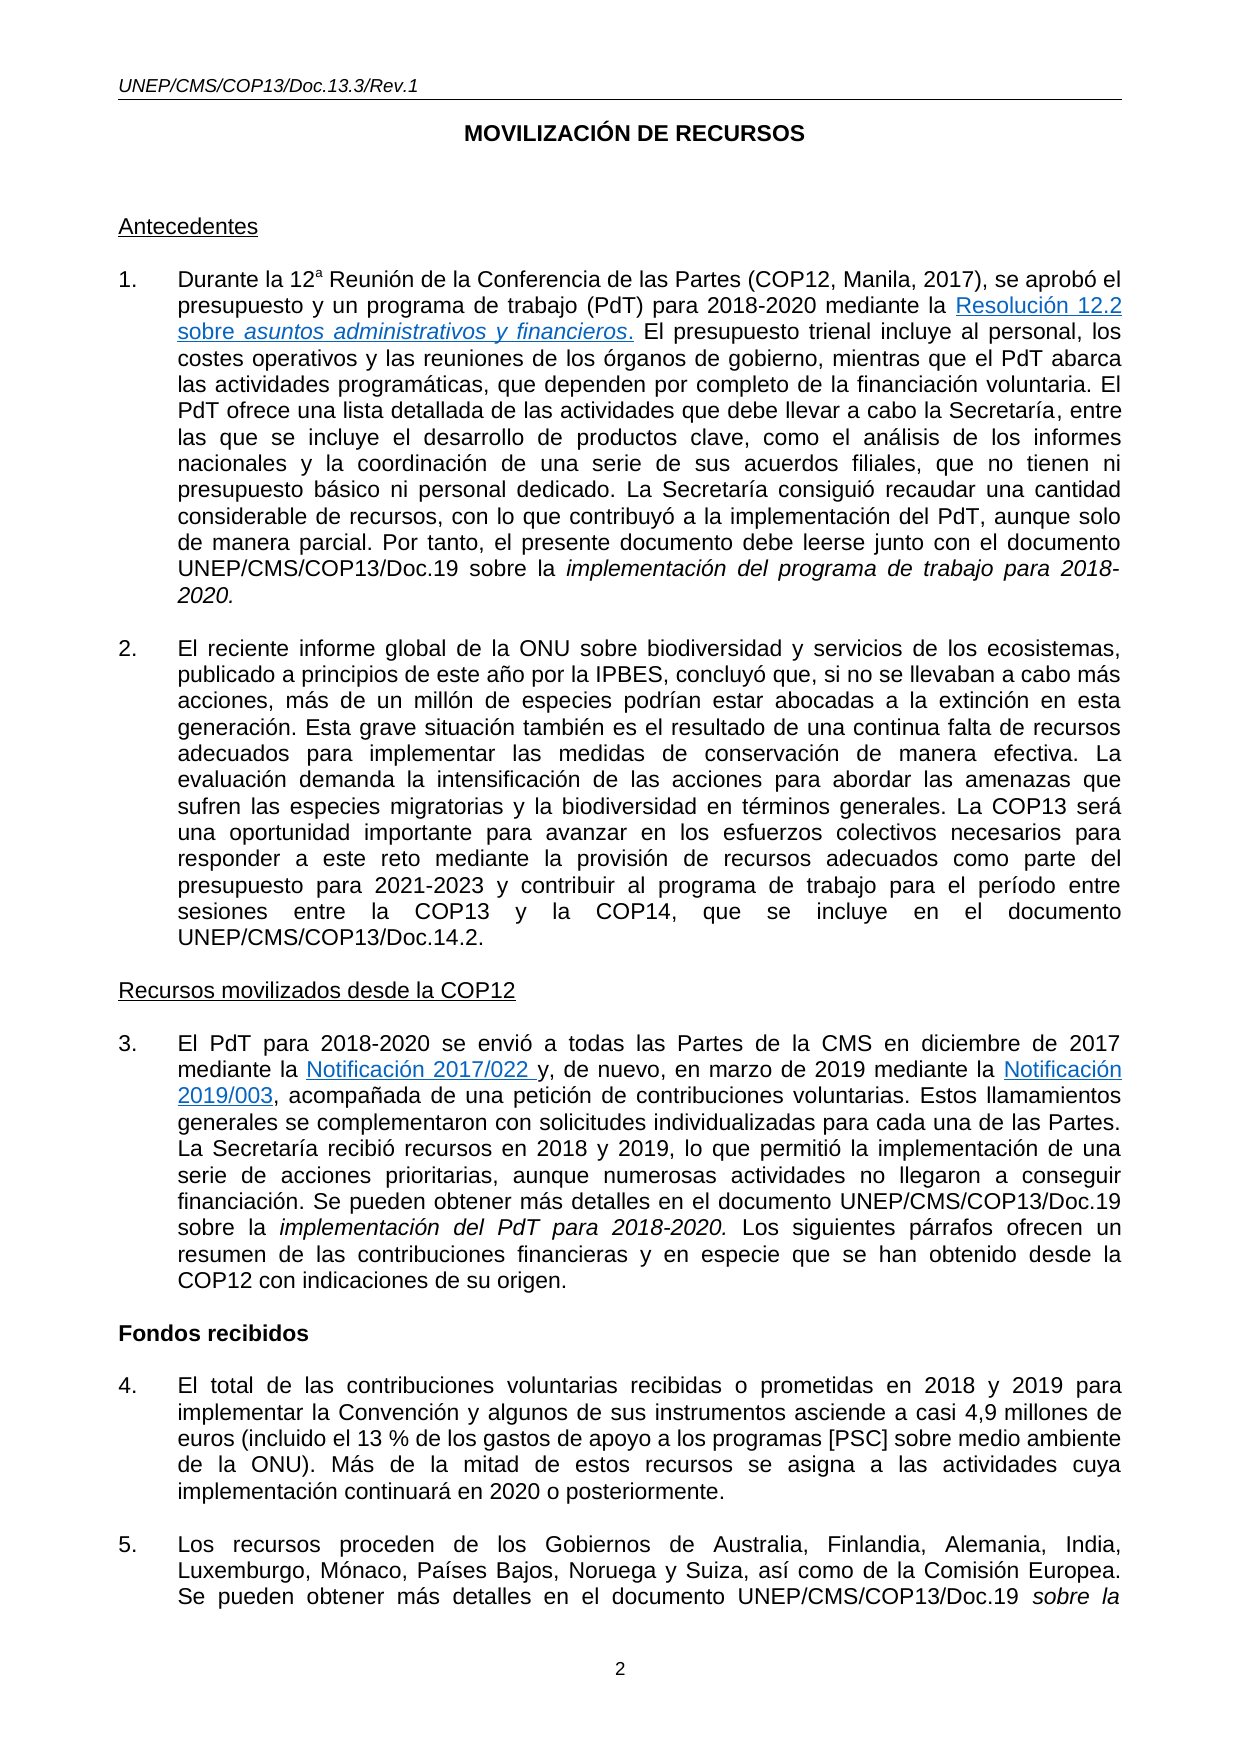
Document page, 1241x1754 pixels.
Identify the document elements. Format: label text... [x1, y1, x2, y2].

text Antecedentes [118, 213, 1122, 239]
text Recursos movilizados desde la COP12 [118, 977, 1122, 1003]
text El reciente informe global de la ONU sobre biodiversidad y servicios de los ecosistemas, publicado a principios de este año por la IPBES, concluyó que, si no se llevaban a cabo más acciones, más de un millón de especies podrían estar abocadas a la extinción en esta generación. Esta grave situación también es el resultado de una continua falta de recursos adecuados para implementar las medidas de conservación de manera efectiva. La evaluación demanda la intensificación de las acciones para abordar las amenazas que sufren las especies migratorias y la biodiversidad en términos generales. La COP13 será una oportunidad importante para avanzar en los esfuerzos colectivos necesarios para responder a este reto mediante la provisión de recursos adecuados como parte del presupuesto para 2021-2023 y contribuir al programa de trabajo para el período entre sesiones entre la COP13 y la COP14, que se incluye en el documento UNEP/CMS/COP13/Doc.14.2. [118, 634, 1122, 951]
text Durante la 12a Reunión de la Conferencia de las Partes (COP12, Manila, 2017), se aprobó el presupuesto y un programa de trabajo (PdT) para 2018-2020 mediante la Resolución 12.2 sobre asuntos administrativos y financieros. El presupuesto trienal incluye al personal, los costes operativos y las reuniones de los órganos de gobierno, mientras que el PdT abarca las actividades programáticas, que dependen por completo de la financiación voluntaria. El PdT ofrece una lista detallada de las actividades que debe llevar a cabo la Secretaría, entre las que se incluye el desarrollo de productos clave, como el análisis de los informes nacionales y la coordinación de una serie de sus acuerdos filiales, que no tienen ni presupuesto básico ni personal dedicado. La Secretaría consiguió recaudar una cantidad considerable de recursos, con lo que contribuyó a la implementación del PdT, aunque solo de manera parcial. Por tanto, el presente documento debe leerse junto con el documento UNEP/CMS/COP13/Doc.19 sobre la implementación del programa de trabajo para 2018-2020. [118, 266, 1122, 608]
text Fondos recibidos [118, 1320, 1122, 1346]
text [118, 1531, 1122, 1609]
text MOVILIZACIÓN DE RECURSOS [109, 120, 1160, 146]
text El total de las contribuciones voluntarias recibidas o prometidas en 2018 y 2019 para implementar la Convención y algunos de sus instrumentos asciende a casi 4,9 millones de euros (incluido el 13 % de los gastos de apoyo a los programas [PSC] sobre medio ambiente de la ONU). Más de la mitad de estos recursos se asigna a las actividades cuya implementación continuará en 2020 o posteriormente. [118, 1372, 1122, 1504]
text El PdT para 2018-2020 se envió a todas las Partes de la CMS en diciembre de 2017 mediante la Notificación 2017/022 y, de nuevo, en marzo de 2019 mediante la Notificación 2019/003, acompañada de una petición de contribuciones voluntarias. Estos llamamientos generales se complementaron con solicitudes individualizadas para cada una de las Partes. La Secretaría recibió recursos en 2018 y 2019, lo que permitió la implementación de una serie de acciones prioritarias, aunque numerosas actividades no llegaron a conseguir financiación. Se pueden obtener más detalles en el documento UNEP/CMS/COP13/Doc.19 sobre la implementación del PdT para 2018-2020. Los siguientes párrafos ofrecen un resumen de las contribuciones financieras y en especie que se han obtenido desde la COP12 con indicaciones de su origen. [118, 1030, 1122, 1293]
